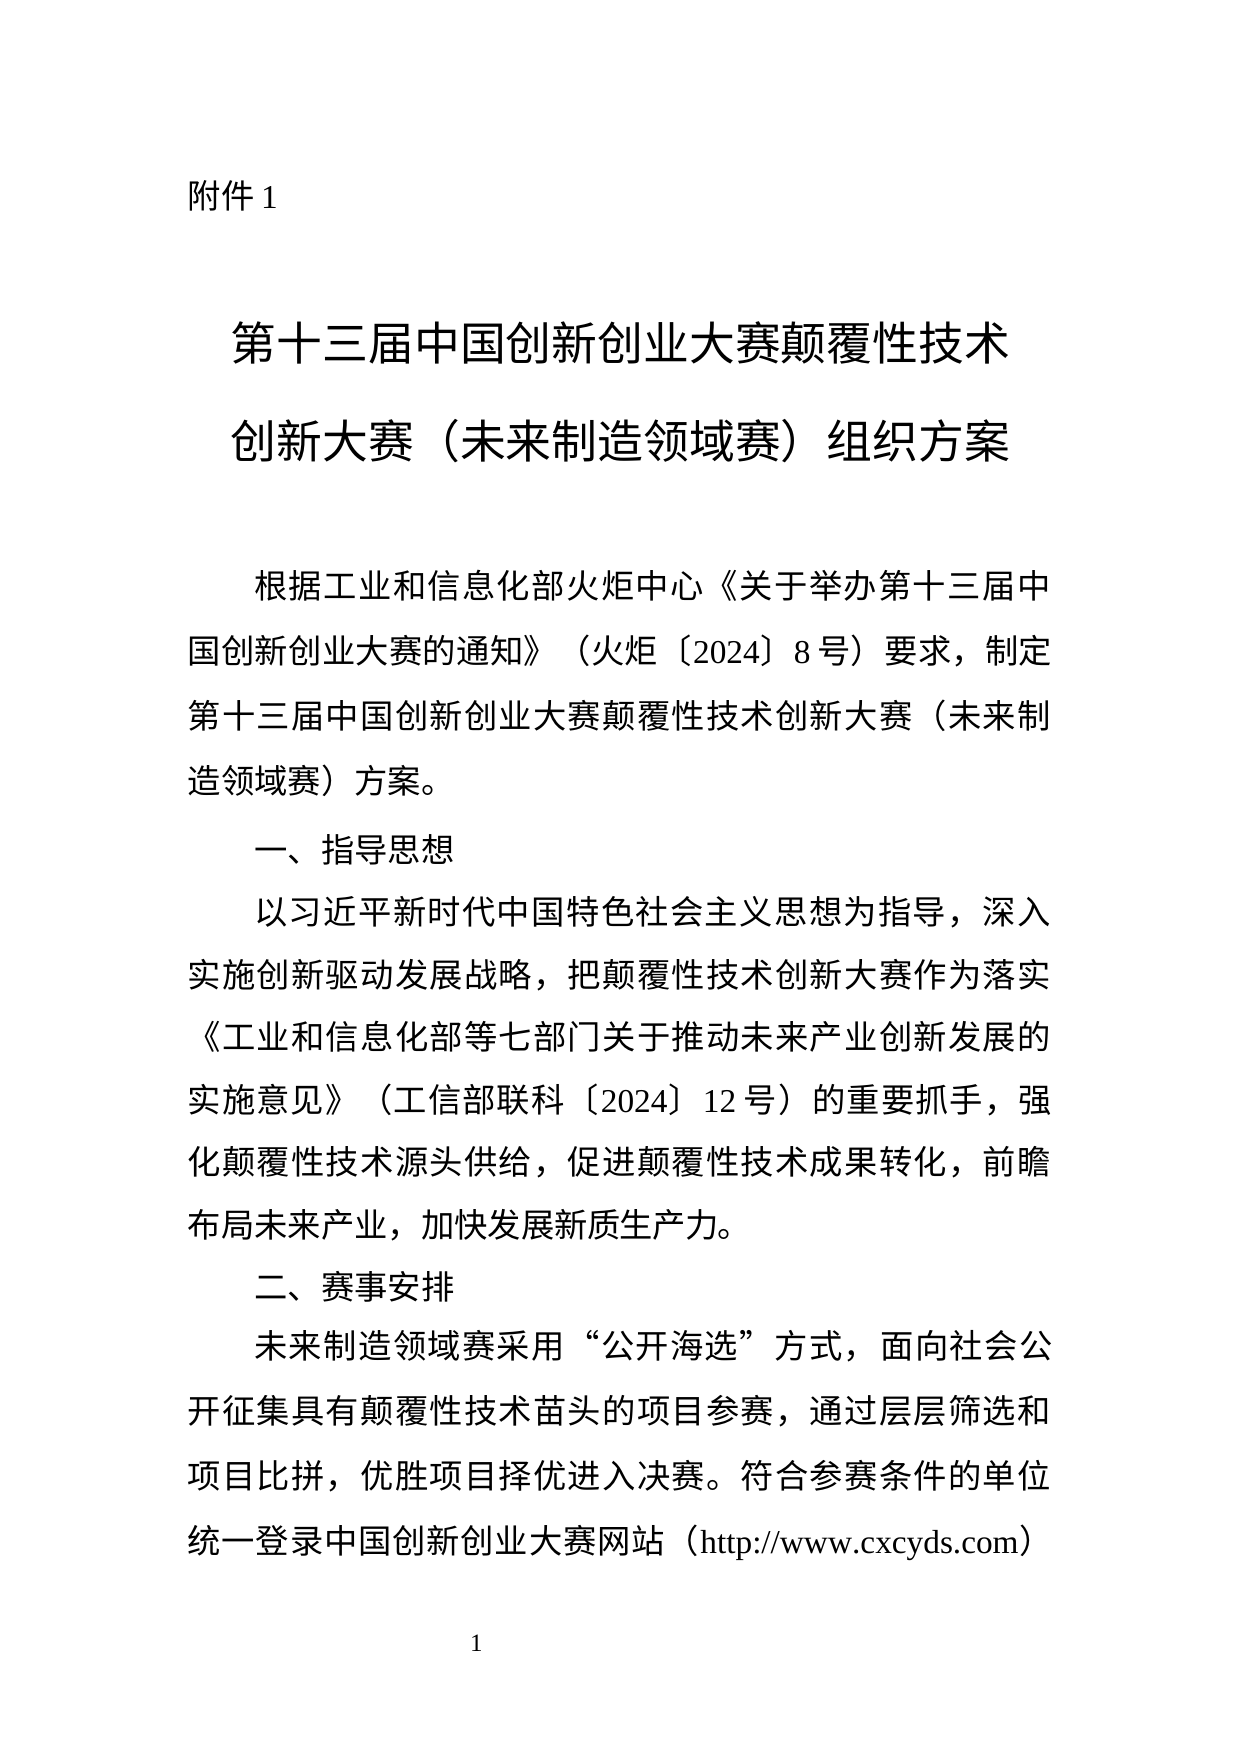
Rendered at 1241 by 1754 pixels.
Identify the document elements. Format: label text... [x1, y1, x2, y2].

text 第十三届中国创新创业大赛颠覆性技术 [187, 292, 1053, 389]
text 创新大赛（未来制造领域赛）组织方案 [187, 389, 1053, 487]
list 赛事安排 [187, 1249, 1053, 1312]
text 根据工业和信息化部火炬中心《关于举办第十三届中国创新创业大赛的通知》（火炬〔2024〕8号）要求，制定第十三届中国创新创业大赛颠覆性技术创新大赛（未来制造领域赛）方案。 [187, 552, 1053, 812]
list 以习近平新时代中国特色社会主义思想为指导，深入实施创新驱动发展战略，把颠覆性技术创新大赛作为落实《工业和信息化部等七部门关于推动未来产业创新发展的实施意见》（工信部联科〔2024〕12号）的重要抓手，强化颠覆性技术源头供给，促进颠覆性技术成果转化，前瞻布局未来产业，加快发展新质生产力。 [187, 874, 1053, 1249]
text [187, 1312, 1053, 1572]
text 附件1 [187, 162, 1053, 227]
list 指导思想 [187, 812, 1053, 874]
